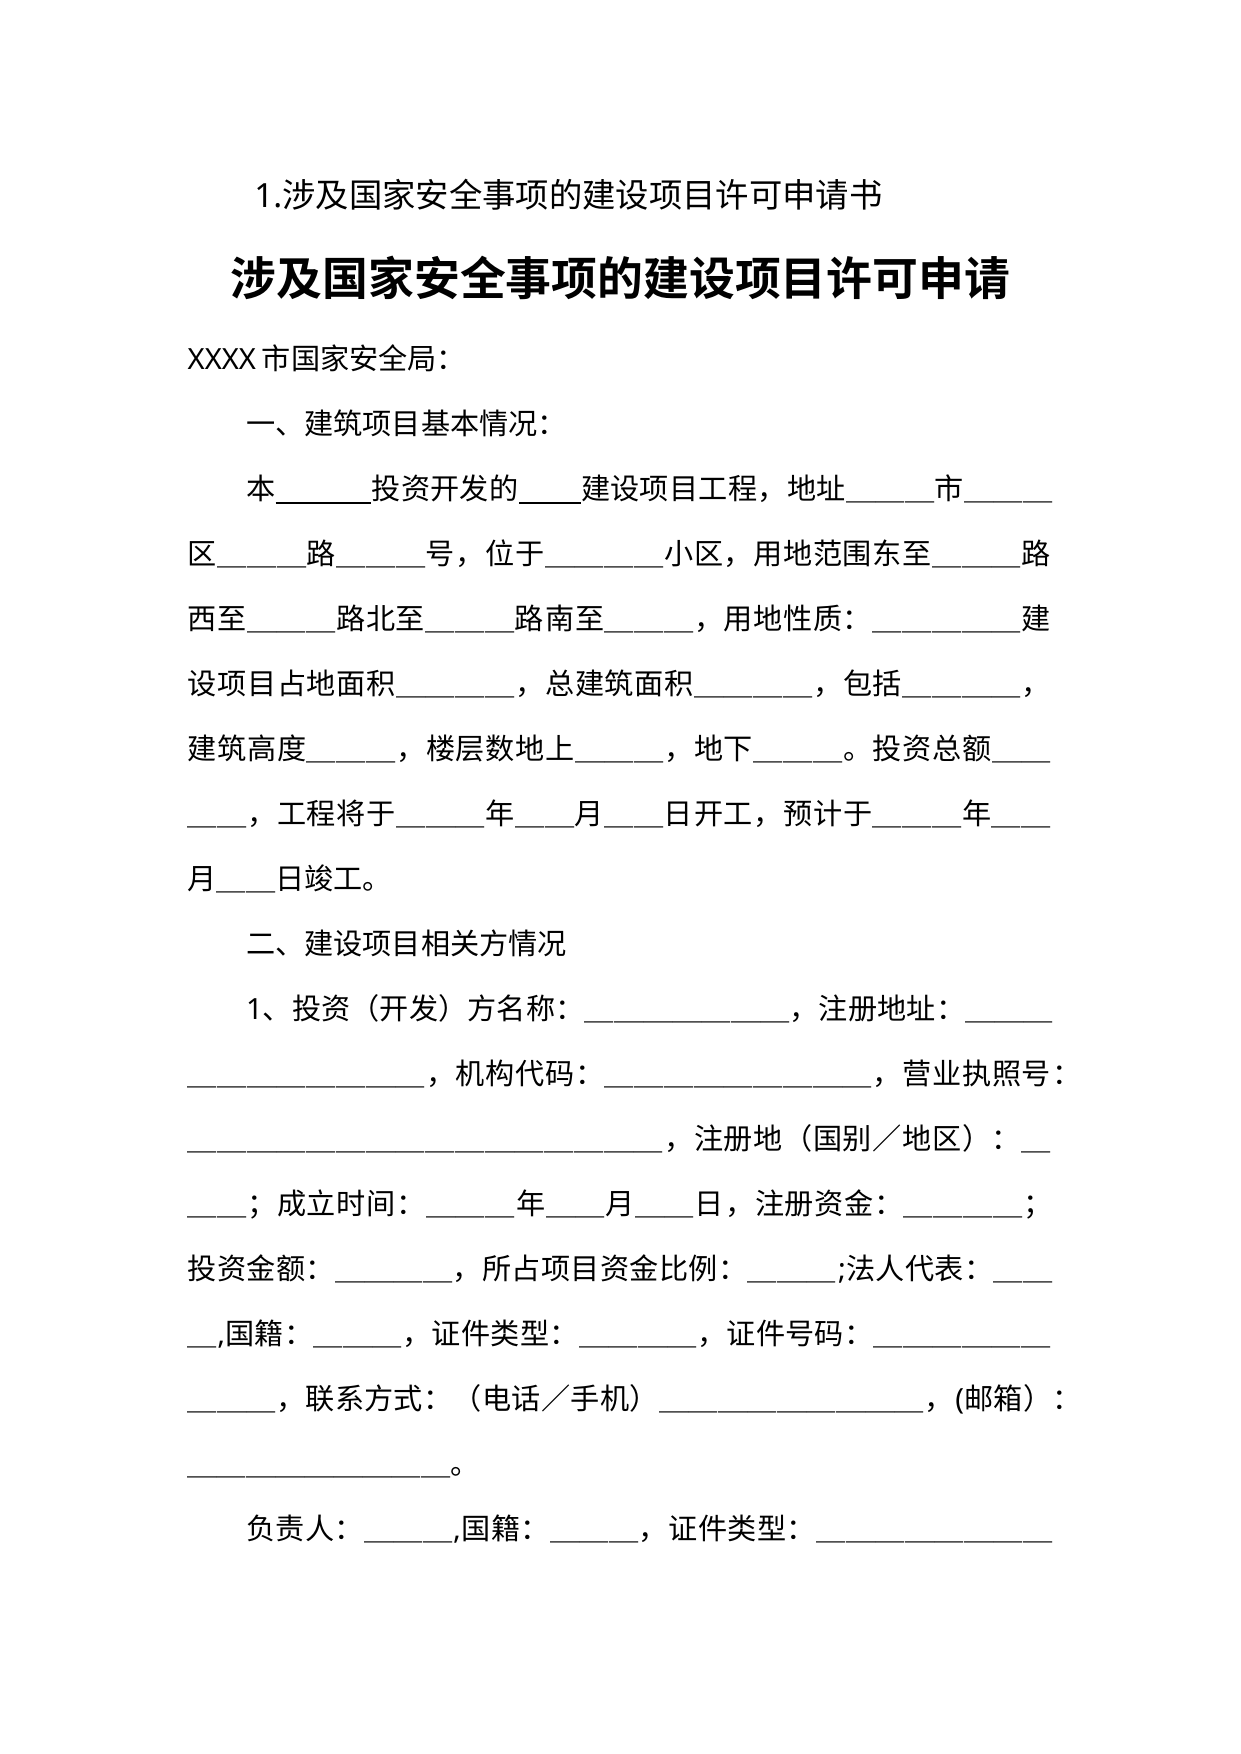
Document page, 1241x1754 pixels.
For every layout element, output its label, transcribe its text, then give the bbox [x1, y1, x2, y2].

list XXXX市国家安全局： [187, 324, 1053, 389]
list 二、建设项目相关方情况 [187, 909, 1053, 974]
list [187, 1494, 1053, 1559]
list 1、投资（开发）方名称：＿＿＿＿＿＿＿，注册地址：＿＿＿＿＿＿＿＿＿＿＿，机构代码：＿＿＿＿＿＿＿＿＿，营业执照号：＿＿＿＿＿＿＿＿＿＿＿＿＿＿＿＿，注册地（国别／地区）：＿＿＿；成立时间：＿＿＿年＿＿月＿＿日，注册资金：＿＿＿＿；投资金额：＿＿＿＿，所占项目资金比例：＿＿＿;法人代表：＿＿＿,国籍：＿＿＿，证件类型：＿＿＿＿，证件号码：＿＿＿＿＿＿＿＿＿，联系方式：（电话／手机）＿＿＿＿＿＿＿＿＿，(邮箱）：＿＿＿＿＿＿＿＿＿。 [187, 974, 1053, 1494]
list 1.涉及国家安全事项的建设项目许可申请书 [187, 162, 1053, 227]
list 一、建筑项目基本情况： [187, 389, 1053, 454]
text 涉及国家安全事项的建设项目许可申请 [187, 227, 1053, 324]
list 本 投资开发的 建设项目工程，地址＿＿＿市＿＿＿区＿＿＿路＿＿＿号，位于＿＿＿＿小区，用地范围东至＿＿＿路西至＿＿＿路北至＿＿＿路南至＿＿＿，用地性质：＿＿＿＿＿建设项目占地面积＿＿＿＿，总建筑面积＿＿＿＿，包括＿＿＿＿，建筑高度＿＿＿，楼层数地上＿＿＿，地下＿＿＿。投资总额＿＿＿＿，工程将于＿＿＿年＿＿月＿＿日开工，预计于＿＿＿年＿＿月＿＿日竣工。 [187, 454, 1053, 909]
